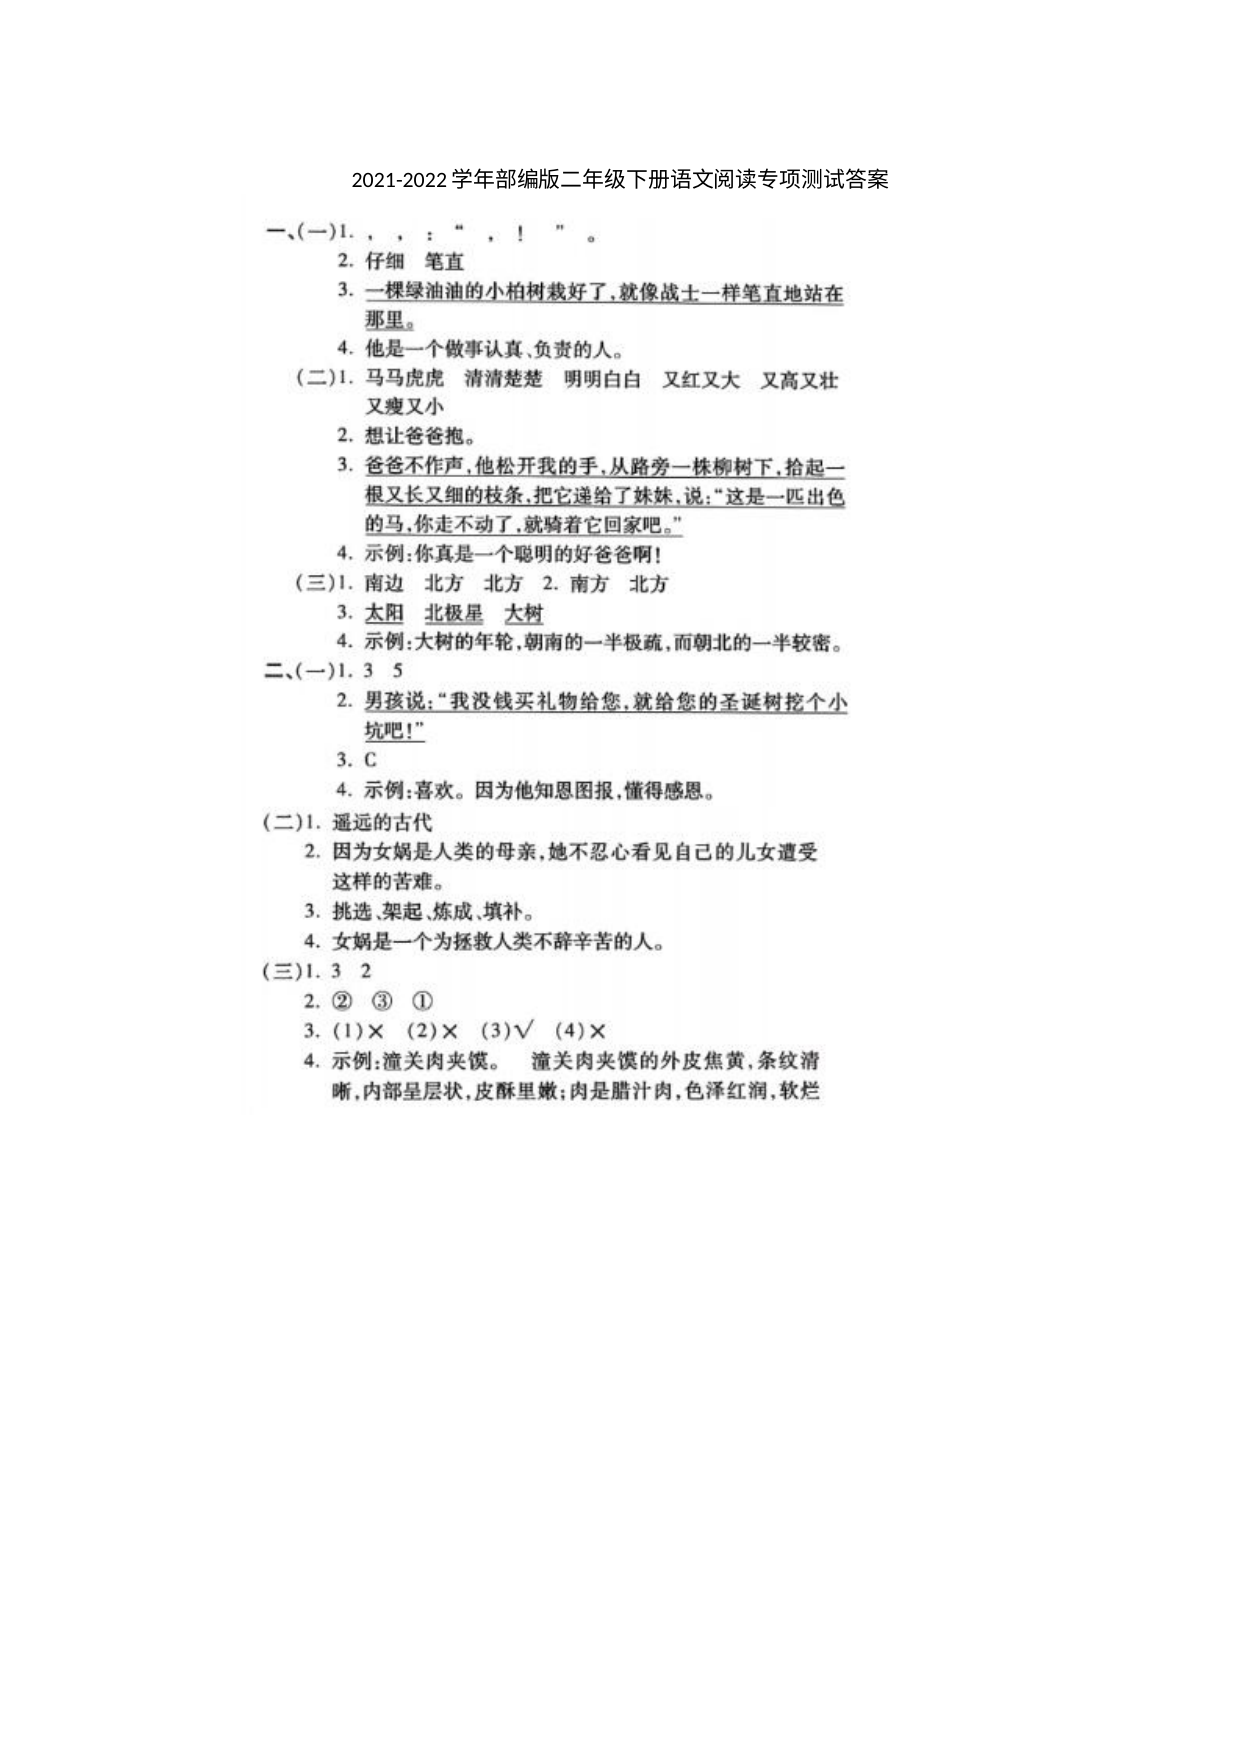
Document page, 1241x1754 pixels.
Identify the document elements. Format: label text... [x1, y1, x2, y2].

text 2021-2022学年部编版二年级下册语文阅读专项测试答案 [187, 162, 1053, 194]
picture [225, 194, 1015, 1115]
